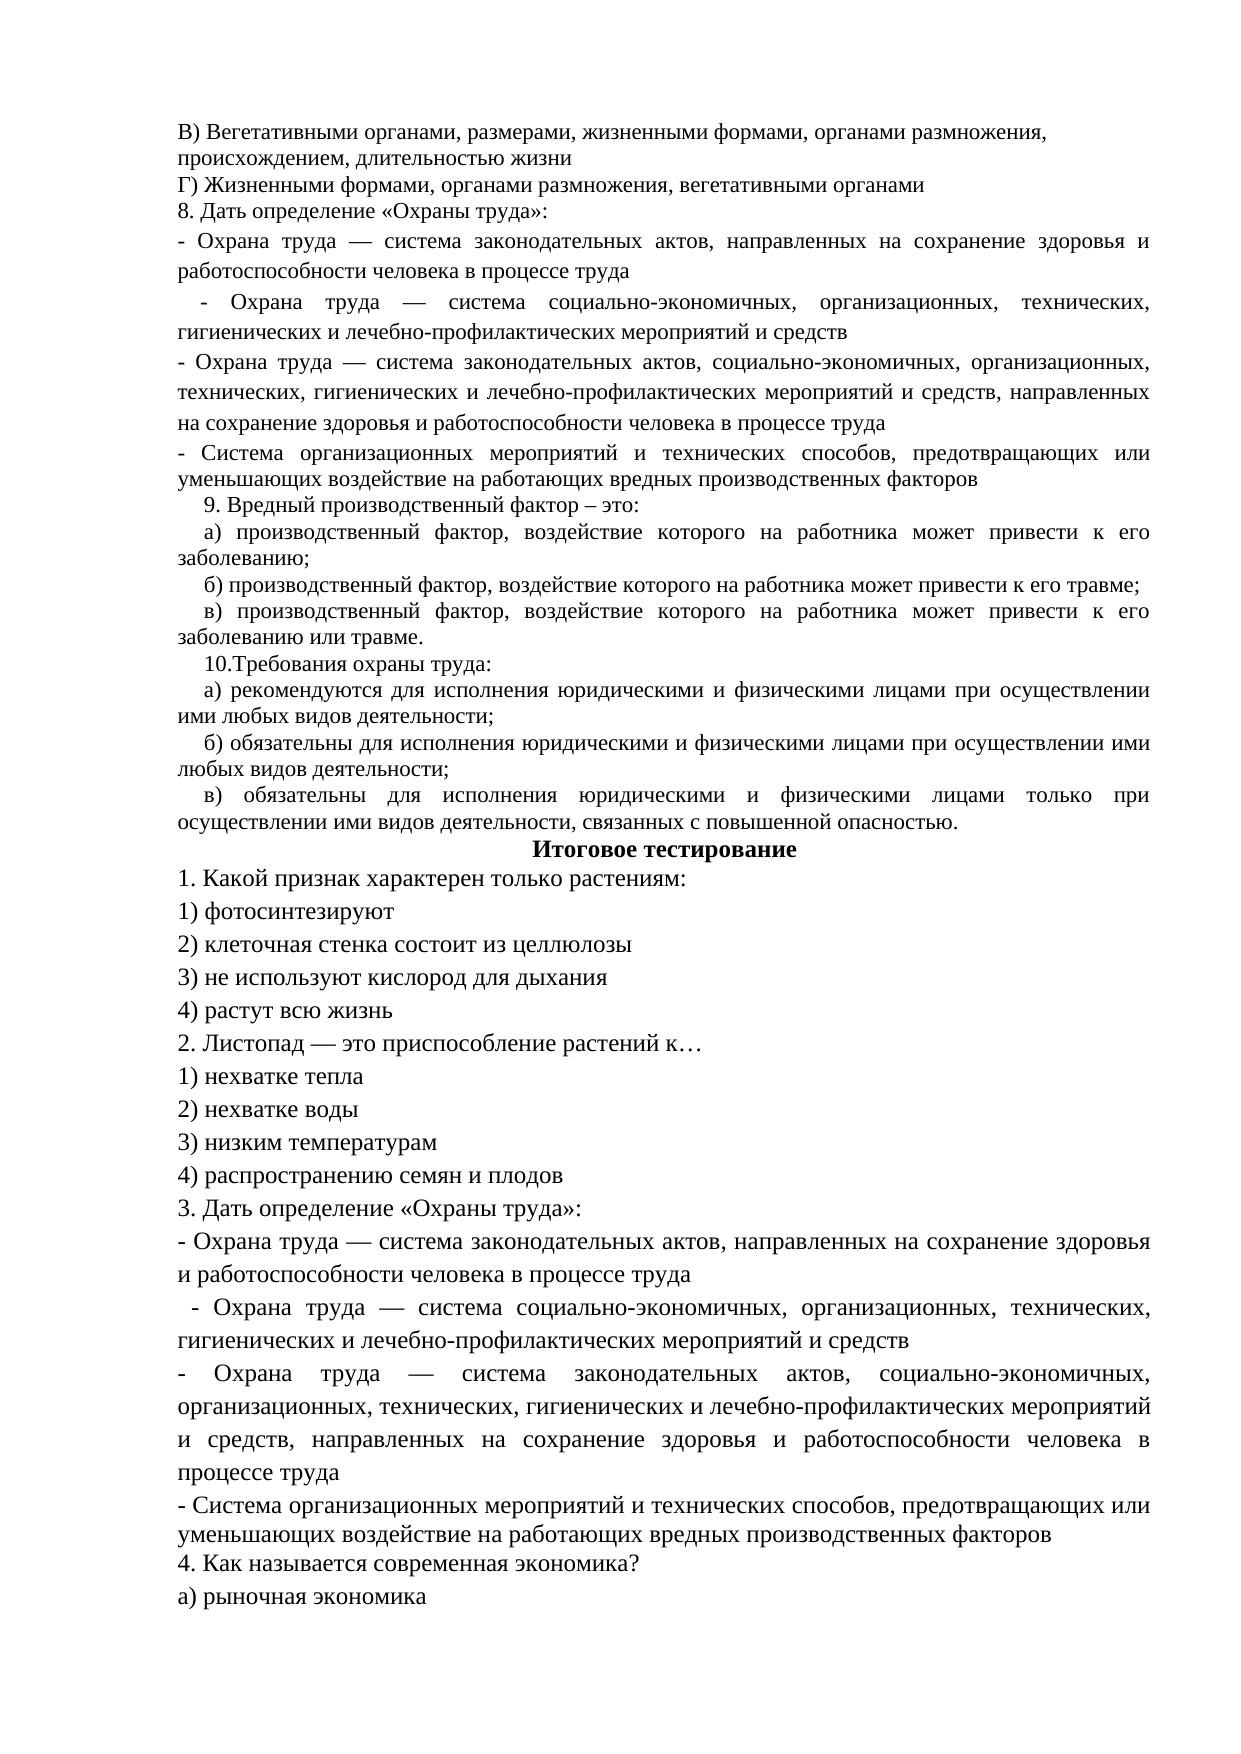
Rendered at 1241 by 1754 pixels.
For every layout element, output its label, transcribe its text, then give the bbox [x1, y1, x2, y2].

text а) рекомендуются для исполнения юридическими и физическими лицами при осуществлении ими любых видов деятельности; [177, 676, 1152, 729]
text Г) Жизненными формами, органами размножения, вегетативными органами [177, 171, 1152, 197]
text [177, 1548, 1152, 1609]
text - Система организационных мероприятий и технических способов, предотвращающих или уменьшающих воздействие на работающих вредных производственных факторов [177, 1490, 1152, 1548]
text - Система организационных мероприятий и технических способов, предотвращающих или уменьшающих воздействие на работающих вредных производственных факторов [177, 439, 1152, 492]
text В) Вегетативными органами, размерами, жизненными формами, органами размножения, происхождением, длительностью жизни [177, 118, 1152, 171]
text - Охрана труда — система законодательных актов, направленных на сохранение здоровья и работоспособности человека в процессе труда [177, 227, 1152, 284]
text Итоговое тестирование [177, 834, 1152, 863]
text - Охрана труда — система законодательных актов, социально-экономичных, организационных, технических, гигиенических и лечебно-профилактических мероприятий и средств, направленных на сохранение здоровья и работоспособности человека в процессе труда [177, 348, 1152, 435]
text 8. Дать определение «Охраны труда»: [177, 197, 1152, 223]
text а) производственный фактор, воздействие которого на работника может привести к его заболеванию; [177, 518, 1152, 571]
text в) производственный фактор, воздействие которого на работника может привести к его заболеванию или травме. [177, 597, 1152, 650]
text 1. Какой признак характерен только растениям: 1) фотосинтезируют 2) клеточная стенка состоит из целлюлозы 3) не используют кислород для дыхания 4) растут всю жизнь [177, 863, 1152, 1024]
text в) обязательны для исполнения юридическими и физическими лицами только при осуществлении ими видов деятельности, связанных с повышенной опасностью. [177, 781, 1152, 834]
text 2. Листопад — это приспособление растений к… 1) нехватке тепла 2) нехватке воды 3) низким температурам 4) распространению семян и плодов [177, 1028, 1152, 1189]
text - Охрана труда — система законодательных актов, направленных на сохранение здоровья и работоспособности человека в процессе труда [177, 1226, 1152, 1288]
text б) производственный фактор, воздействие которого на работника может привести к его травме; [177, 571, 1152, 597]
text б) обязательны для исполнения юридическими и физическими лицами при осуществлении ими любых видов деятельности; [177, 729, 1152, 781]
text 10.Требования охраны труда: [177, 650, 1152, 676]
text - Охрана труда — система законодательных актов, социально-экономичных, организационных, технических, гигиенических и лечебно-профилактических мероприятий и средств, направленных на сохранение здоровья и работоспособности человека в процессе труда [177, 1358, 1152, 1486]
text - Охрана труда — система социально-экономичных, организационных, технических, гигиенических и лечебно-профилактических мероприятий и средств [177, 1292, 1152, 1354]
text 9. Вредный производственный фактор – это: [177, 492, 1152, 518]
text - Охрана труда — система социально-экономичных, организационных, технических, гигиенических и лечебно-профилактических мероприятий и средств [177, 288, 1152, 344]
text 3. Дать определение «Охраны труда»: [202, 1193, 1152, 1222]
